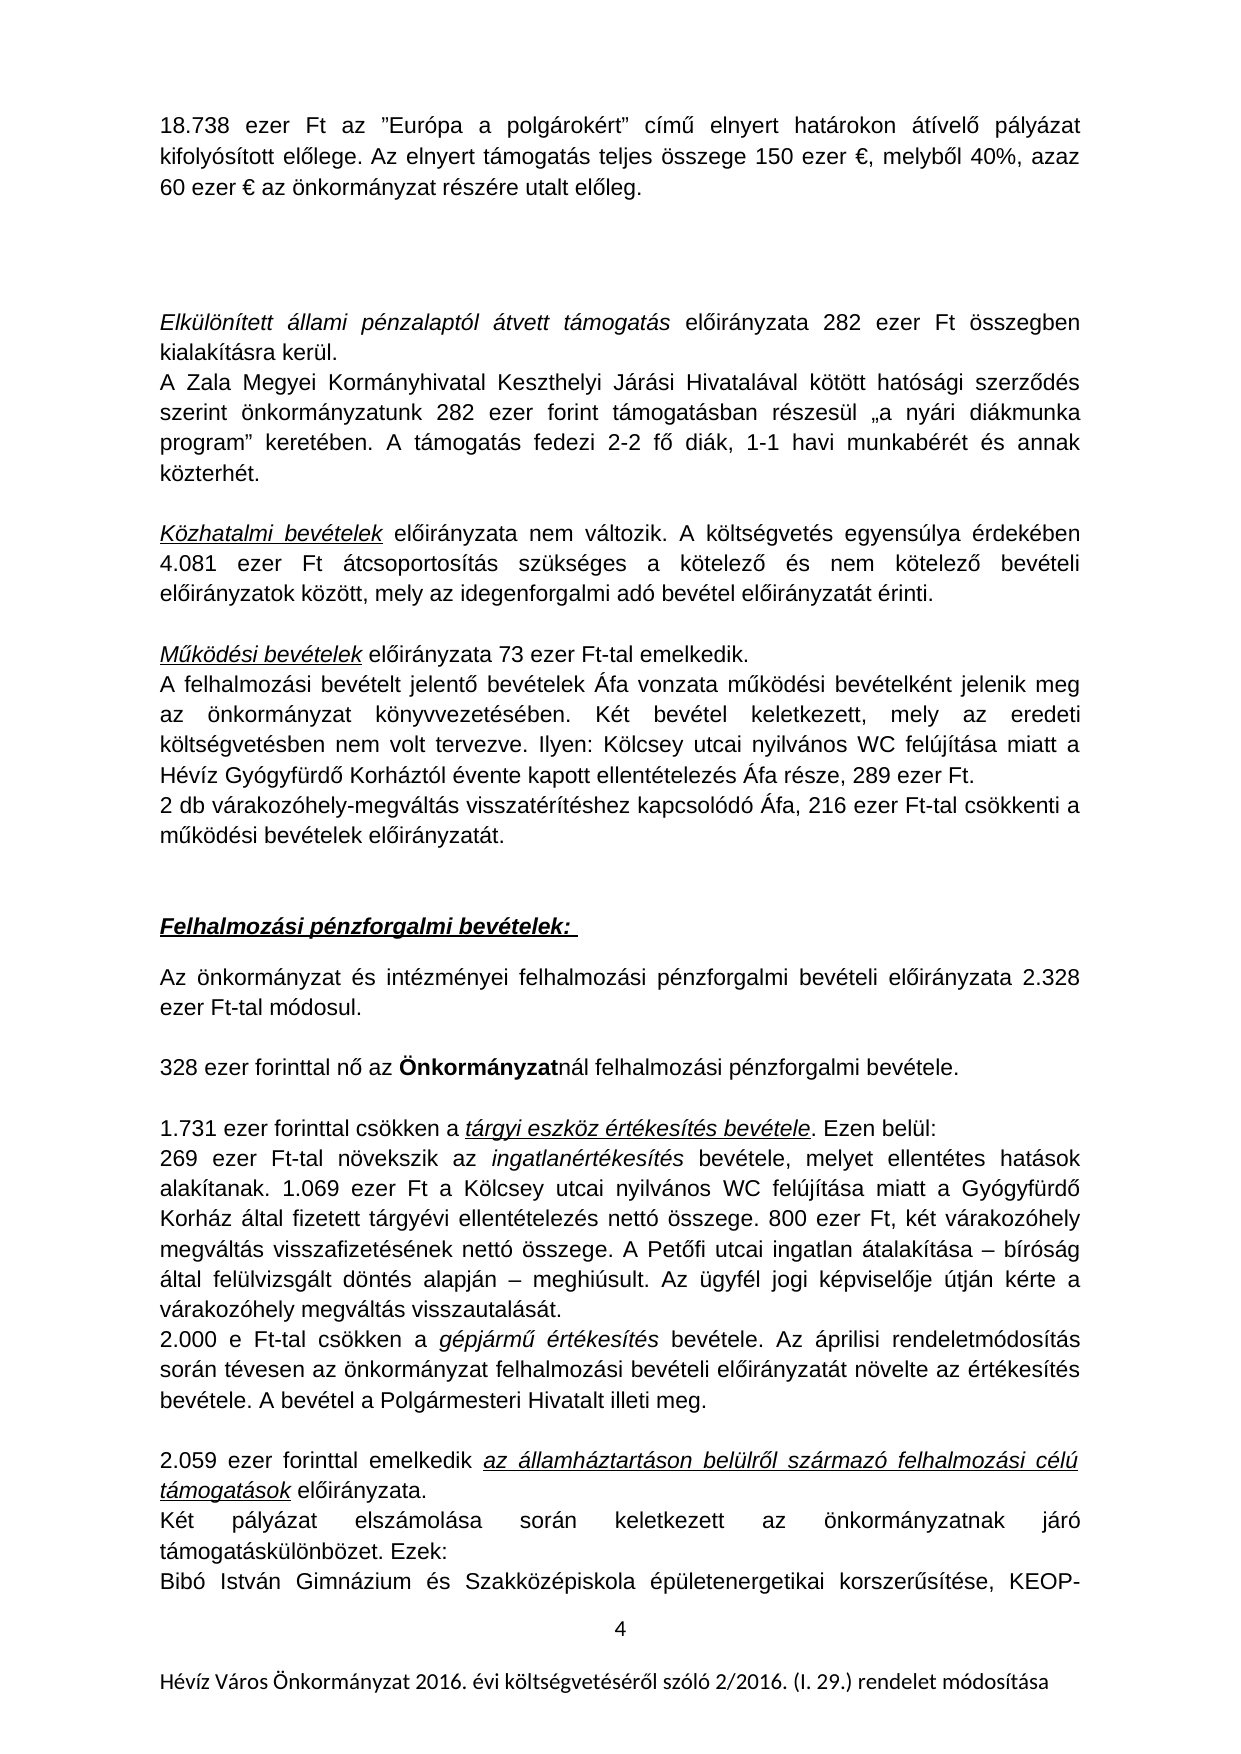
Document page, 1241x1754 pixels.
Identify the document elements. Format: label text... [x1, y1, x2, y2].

text Közhatalmi bevételek előirányzata nem változik. A költségvetés egyensúlya érdekében 4.081 ezer Ft átcsoportosítás szükséges a kötelező és nem kötelező bevételi előirányzatok között, mely az idegenforgalmi adó bevétel előirányzatát érinti. [159, 520, 1081, 607]
text 2 db várakozóhely-megváltás visszatérítéshez kapcsolódó Áfa, 216 ezer Ft-tal csökkenti a működési bevételek előirányzatát. [159, 792, 1081, 848]
text Elkülönített állami pénzalaptól átvett támogatás előirányzata 282 ezer Ft összegben kialakításra kerül. [159, 308, 1081, 365]
text A Zala Megyei Kormányhivatal Keszthelyi Járási Hivatalával kötött hatósági szerződés szerint önkormányzatunk 282 ezer forint támogatásban részesül „a nyári diákmunka program” keretében. A támogatás fedezi 2-2 fő diák, 1-1 havi munkabérét és annak közterhét. [159, 369, 1081, 486]
text 1.731 ezer forinttal csökken a tárgyi eszköz értékesítés bevétele. Ezen belül: [159, 1115, 1081, 1141]
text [159, 1568, 1081, 1594]
text 18.738 ezer Ft az ”Európa a polgárokért” című elnyert határokon átívelő pályázat kifolyósított előlege. Az elnyert támogatás teljes összege 150 ezer €, melyből 40%, azaz 60 ezer € az önkormányzat részére utalt előleg. [159, 112, 1081, 201]
text 2.059 ezer forinttal emelkedik az államháztartáson belülről származó felhalmozási célú támogatások előirányzata. [159, 1447, 1081, 1503]
text 328 ezer forinttal nő az Önkormányzatnál felhalmozási pénzforgalmi bevétele. [159, 1054, 1081, 1081]
text Az önkormányzat és intézményei felhalmozási pénzforgalmi bevételi előirányzata 2.328 ezer Ft-tal módosul. [159, 964, 1081, 1020]
text 2.000 e Ft-tal csökken a gépjármű értékesítés bevétele. Az áprilisi rendeletmódosítás során tévesen az önkormányzat felhalmozási bevételi előirányzatát növelte az értékesítés bevétele. A bevétel a Polgármesteri Hivatalt illeti meg. [159, 1326, 1081, 1413]
text Két pályázat elszámolása során keletkezett az önkormányzatnak járó támogatáskülönbözet. Ezek: [159, 1507, 1081, 1564]
text A felhalmozási bevételt jelentő bevételek Áfa vonzata működési bevételként jelenik meg az önkormányzat könyvvezetésében. Két bevétel keletkezett, mely az eredeti költségvetésben nem volt tervezve. Ilyen: Kölcsey utcai nyilvános WC felújítása miatt a Hévíz Gyógyfürdő Korháztól évente kapott ellentételezés Áfa része, 289 ezer Ft. [159, 671, 1081, 788]
text Felhalmozási pénzforgalmi bevételek: [159, 913, 1081, 939]
text Működési bevételek előirányzata 73 ezer Ft-tal emelkedik. [159, 641, 1081, 667]
text 269 ezer Ft-tal növekszik az ingatlanértékesítés bevétele, melyet ellentétes hatások alakítanak. 1.069 ezer Ft a Kölcsey utcai nyilvános WC felújítása miatt a Gyógyfürdő Korház által fizetett tárgyévi ellentételezés nettó összege. 800 ezer Ft, két várakozóhely megváltás visszafizetésének nettó összege. A Petőfi utcai ingatlan átalakítása – bíróság által felülvizsgált döntés alapján – meghiúsult. Az ügyfél jogi képviselője útján kérte a várakozóhely megváltás visszautalását. [159, 1145, 1081, 1322]
